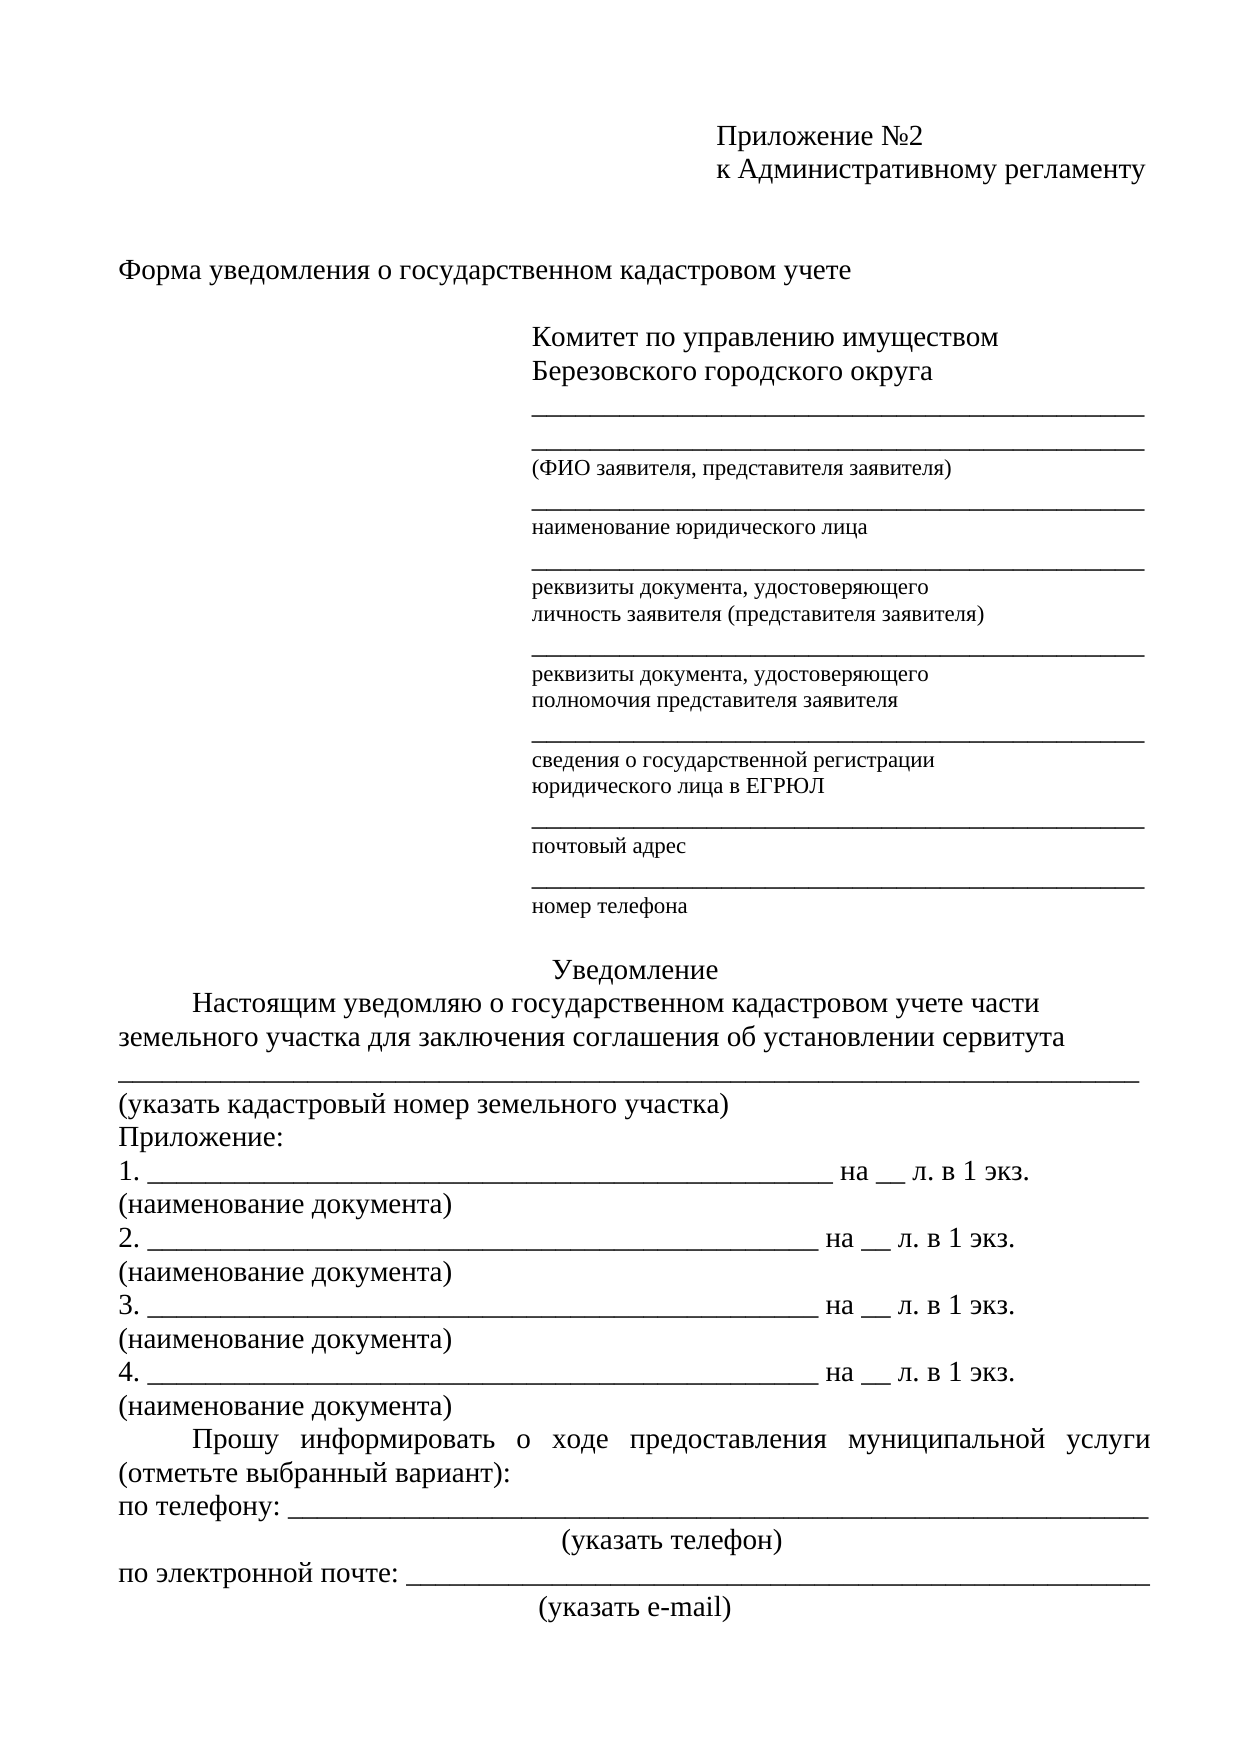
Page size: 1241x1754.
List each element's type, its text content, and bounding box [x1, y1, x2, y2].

text Приложение: [118, 1119, 1152, 1153]
text (указать e-mail) [118, 1589, 1152, 1623]
text к Административному регламенту [709, 152, 1152, 185]
text __________________________________________ [532, 420, 1152, 453]
text полномочия представителя заявителя [532, 686, 1152, 712]
text по электронной почте: ___________________________________________________ [118, 1556, 1152, 1589]
text юридического лица в ЕГРЮЛ [532, 772, 1152, 798]
text __________________________________________ [532, 540, 1152, 573]
text __________________________________________ [532, 858, 1152, 892]
text Комитет по управлению имуществом Березовского городского округа [532, 319, 1152, 386]
text 1. _______________________________________________ на __ л. в 1 экз. (наименование документа) [118, 1153, 1152, 1220]
text почтовый адрес [532, 832, 1152, 858]
text __________________________________________ [532, 798, 1152, 832]
text Форма уведомления о государственном кадастровом учете [118, 252, 1152, 286]
text реквизиты документа, удостоверяющего [532, 659, 1152, 686]
text __________________________________________ [532, 712, 1152, 746]
text (ФИО заявителя, представителя заявителя) [532, 453, 1152, 480]
text __________________________________________ [532, 626, 1152, 659]
text сведения о государственной регистрации [532, 746, 1152, 772]
text 2. ______________________________________________ на __ л. в 1 экз. (наименование документа) [118, 1220, 1152, 1287]
text __________________________________________ [532, 480, 1152, 513]
text личность заявителя (представителя заявителя) [532, 600, 1152, 626]
text по телефону: ___________________________________________________________ [118, 1488, 1152, 1522]
text Приложение №2 [709, 118, 1152, 152]
text номер телефона [532, 892, 1152, 918]
text (указать телефон) [118, 1522, 1152, 1556]
text Прошу информировать о ходе предоставления муниципальной услуги (отметьте выбранный вариант): [118, 1421, 1152, 1488]
text реквизиты документа, удостоверяющего [532, 573, 1152, 600]
text __________________________________________ [532, 386, 1152, 420]
text наименование юридического лица [532, 513, 1152, 540]
text 3. ______________________________________________ на __ л. в 1 экз. (наименование документа) [118, 1287, 1152, 1354]
text 4. ______________________________________________ на __ л. в 1 экз. [118, 1354, 1152, 1388]
text Уведомление [118, 952, 1152, 985]
text (наименование документа) [118, 1388, 1152, 1421]
text Настоящим уведомляю о государственном кадастровом учете части земельного участка для заключения соглашения об установлении сервитута ______________________________________________________________________ (указать кадастровый номер земельного участка) [118, 985, 1152, 1119]
